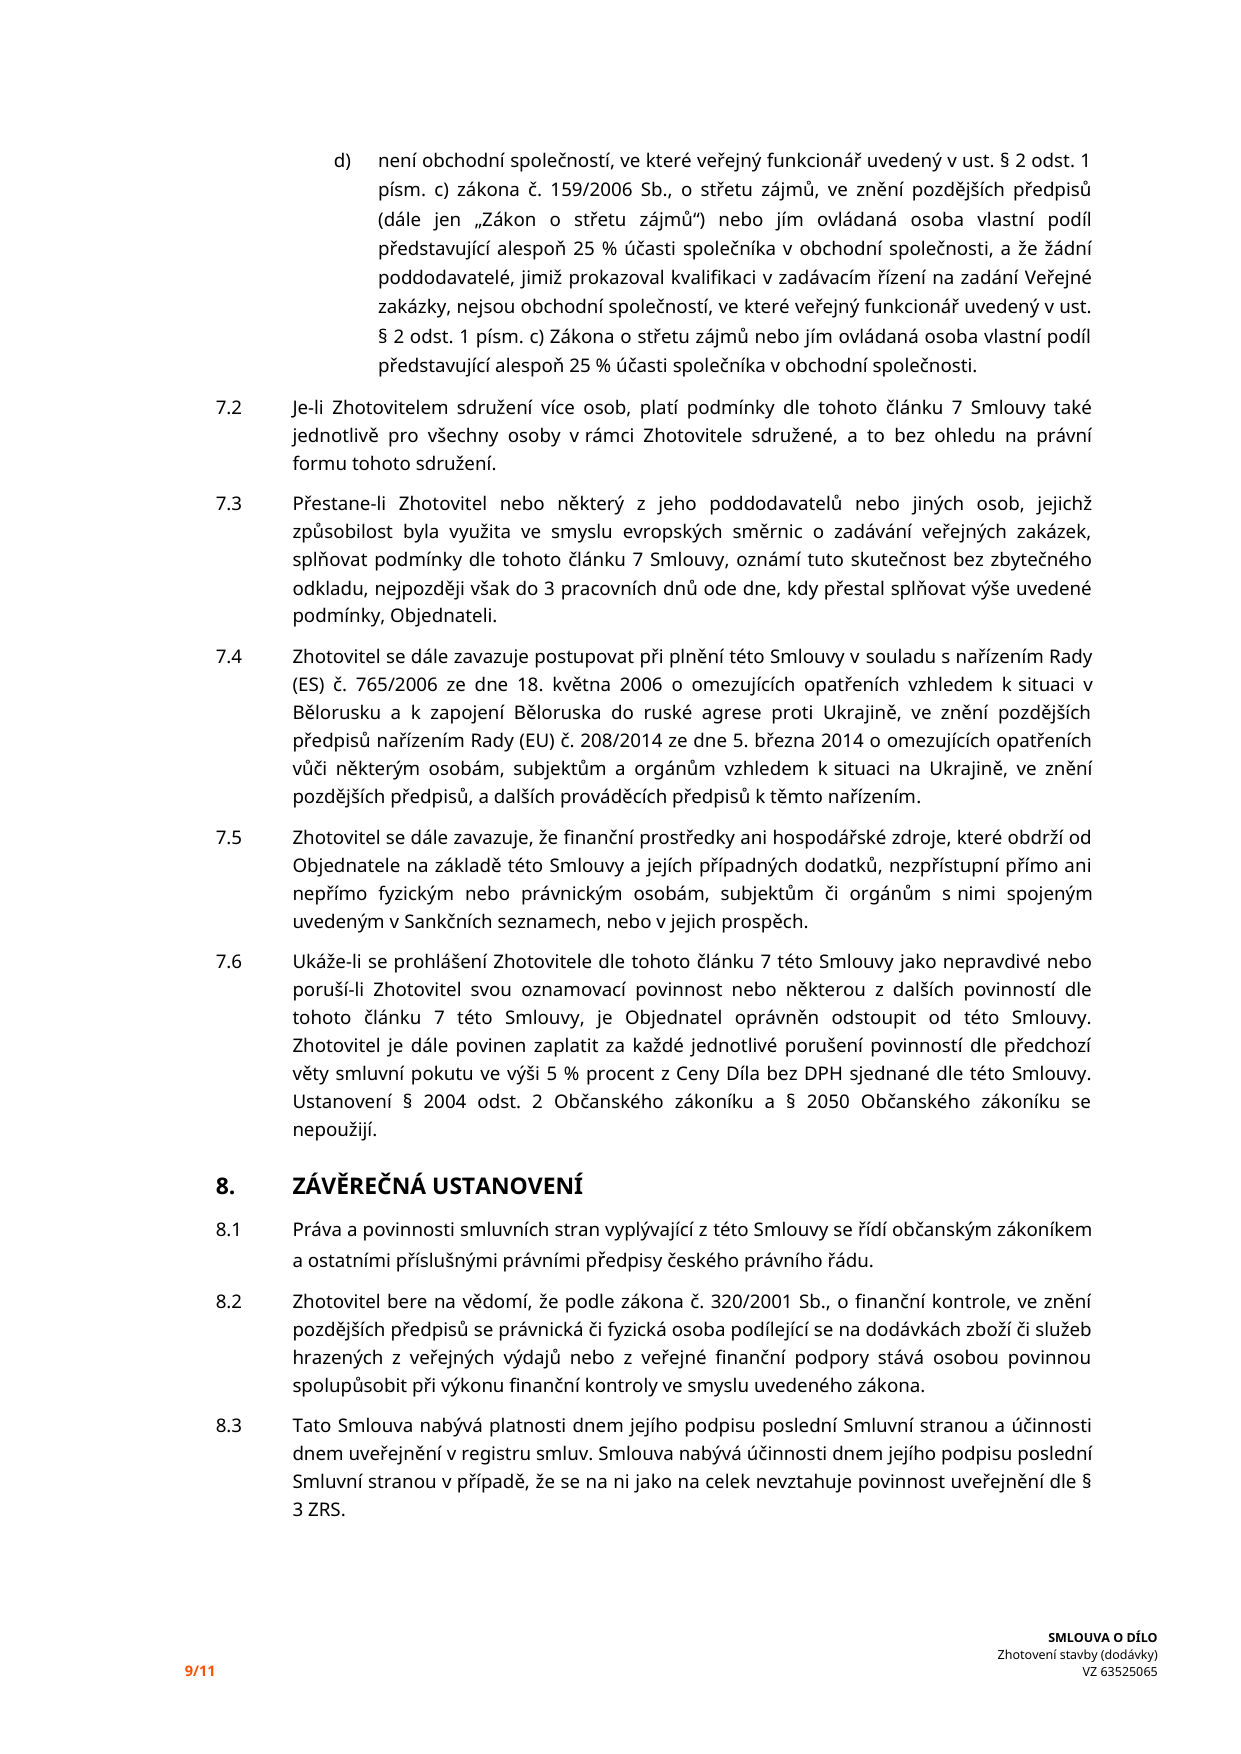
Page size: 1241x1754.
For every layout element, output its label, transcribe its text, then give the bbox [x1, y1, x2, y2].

text Tato Smlouva nabývá platnosti dnem jejího podpisu poslední Smluvní stranou a účinnosti dnem uveřejnění v registru smluv. Smlouva nabývá účinnosti dnem jejího podpisu poslední Smluvní stranou v případě, že se na ni jako na celek nevztahuje povinnost uveřejnění dle § 3 ZRS. [216, 1413, 1093, 1522]
list Přestane-li Zhotovitel nebo některý z jeho poddodavatelů nebo jiných osob, jejichž způsobilost byla využita ve smyslu evropských směrnic o zadávání veřejných zakázek, splňovat podmínky dle tohoto článku 7 Smlouvy, oznámí tuto skutečnost bez zbytečného odkladu, nejpozději však do 3 pracovních dnů ode dne, kdy přestal splňovat výše uvedené podmínky, Objednateli. [216, 491, 1093, 628]
list Je-li Zhotovitelem sdružení více osob, platí podmínky dle tohoto článku 7 Smlouvy také jednotlivě pro všechny osoby v rámci Zhotovitele sdružené, a to bez ohledu na právní formu tohoto sdružení. [216, 394, 1093, 476]
text ZÁVĚREČNÁ USTANOVENÍ [216, 1170, 1093, 1201]
list Zhotovitel se dále zavazuje, že finanční prostředky ani hospodářské zdroje, které obdrží od Objednatele na základě této Smlouvy a jejích případných dodatků, nezpřístupní přímo ani nepřímo fyzickým nebo právnickým osobám, subjektům či orgánům s nimi spojeným uvedeným v Sankčních seznamech, nebo v jejich prospěch. [216, 824, 1093, 933]
text Ukáže-li se prohlášení Zhotovitele dle tohoto článku 7 této Smlouvy jako nepravdivé nebo poruší-li Zhotovitel svou oznamovací povinnost nebo některou z dalších povinností dle tohoto článku 7 této Smlouvy, je Objednatel oprávněn odstoupit od této Smlouvy. Zhotovitel je dále povinen zaplatit za každé jednotlivé porušení povinností dle předchozí věty smluvní pokutu ve výši 5 % procent z Ceny Díla bez DPH sjednané dle této Smlouvy. Ustanovení § 2004 odst. 2 Občanského zákoníku a § 2050 Občanského zákoníku se nepoužijí. [216, 948, 1093, 1142]
text Zhotovitel bere na vědomí, že podle zákona č. 320/2001 Sb., o finanční kontrole, ve znění pozdějších předpisů se právnická či fyzická osoba podílející se na dodávkách zboží či služeb hrazených z veřejných výdajů nebo z veřejné finanční podpory stává osobou povinnou spolupůsobit při výkonu finanční kontroly ve smyslu uvedeného zákona. [216, 1288, 1093, 1398]
list Zhotovitel se dále zavazuje postupovat při plnění této Smlouvy v souladu s nařízením Rady (ES) č. 765/2006 ze dne 18. května 2006 o omezujících opatřeních vzhledem k situaci v Bělorusku a k zapojení Běloruska do ruské agrese proti Ukrajině, ve znění pozdějších předpisů nařízením Rady (EU) č. 208/2014 ze dne 5. března 2014 o omezujících opatřeních vůči některým osobám, subjektům a orgánům vzhledem k situaci na Ukrajině, ve znění pozdějších předpisů, a dalších prováděcích předpisů k těmto nařízením. [216, 643, 1093, 809]
text není obchodní společností, ve které veřejný funkcionář uvedený v ust. § 2 odst. 1 písm. c) zákona č. 159/2006 Sb., o střetu zájmů, ve znění pozdějších předpisů (dále jen „Zákon o střetu zájmů“) nebo jím ovládaná osoba vlastní podíl představující alespoň 25 % účasti společníka v obchodní společnosti, a že žádní poddodavatelé, jimiž prokazoval kvalifikaci v zadávacím řízení na zadání Veřejné zakázky, nejsou obchodní společností, ve které veřejný funkcionář uvedený v ust. § 2 odst. 1 písm. c) Zákona o střetu zájmů nebo jím ovládaná osoba vlastní podíl představující alespoň 25 % účasti společníka v obchodní společnosti. [334, 147, 1093, 378]
text Práva a povinnosti smluvních stran vyplývající z této Smlouvy se řídí občanským zákoníkem a ostatními příslušnými právními předpisy českého právního řádu. [216, 1217, 1093, 1273]
